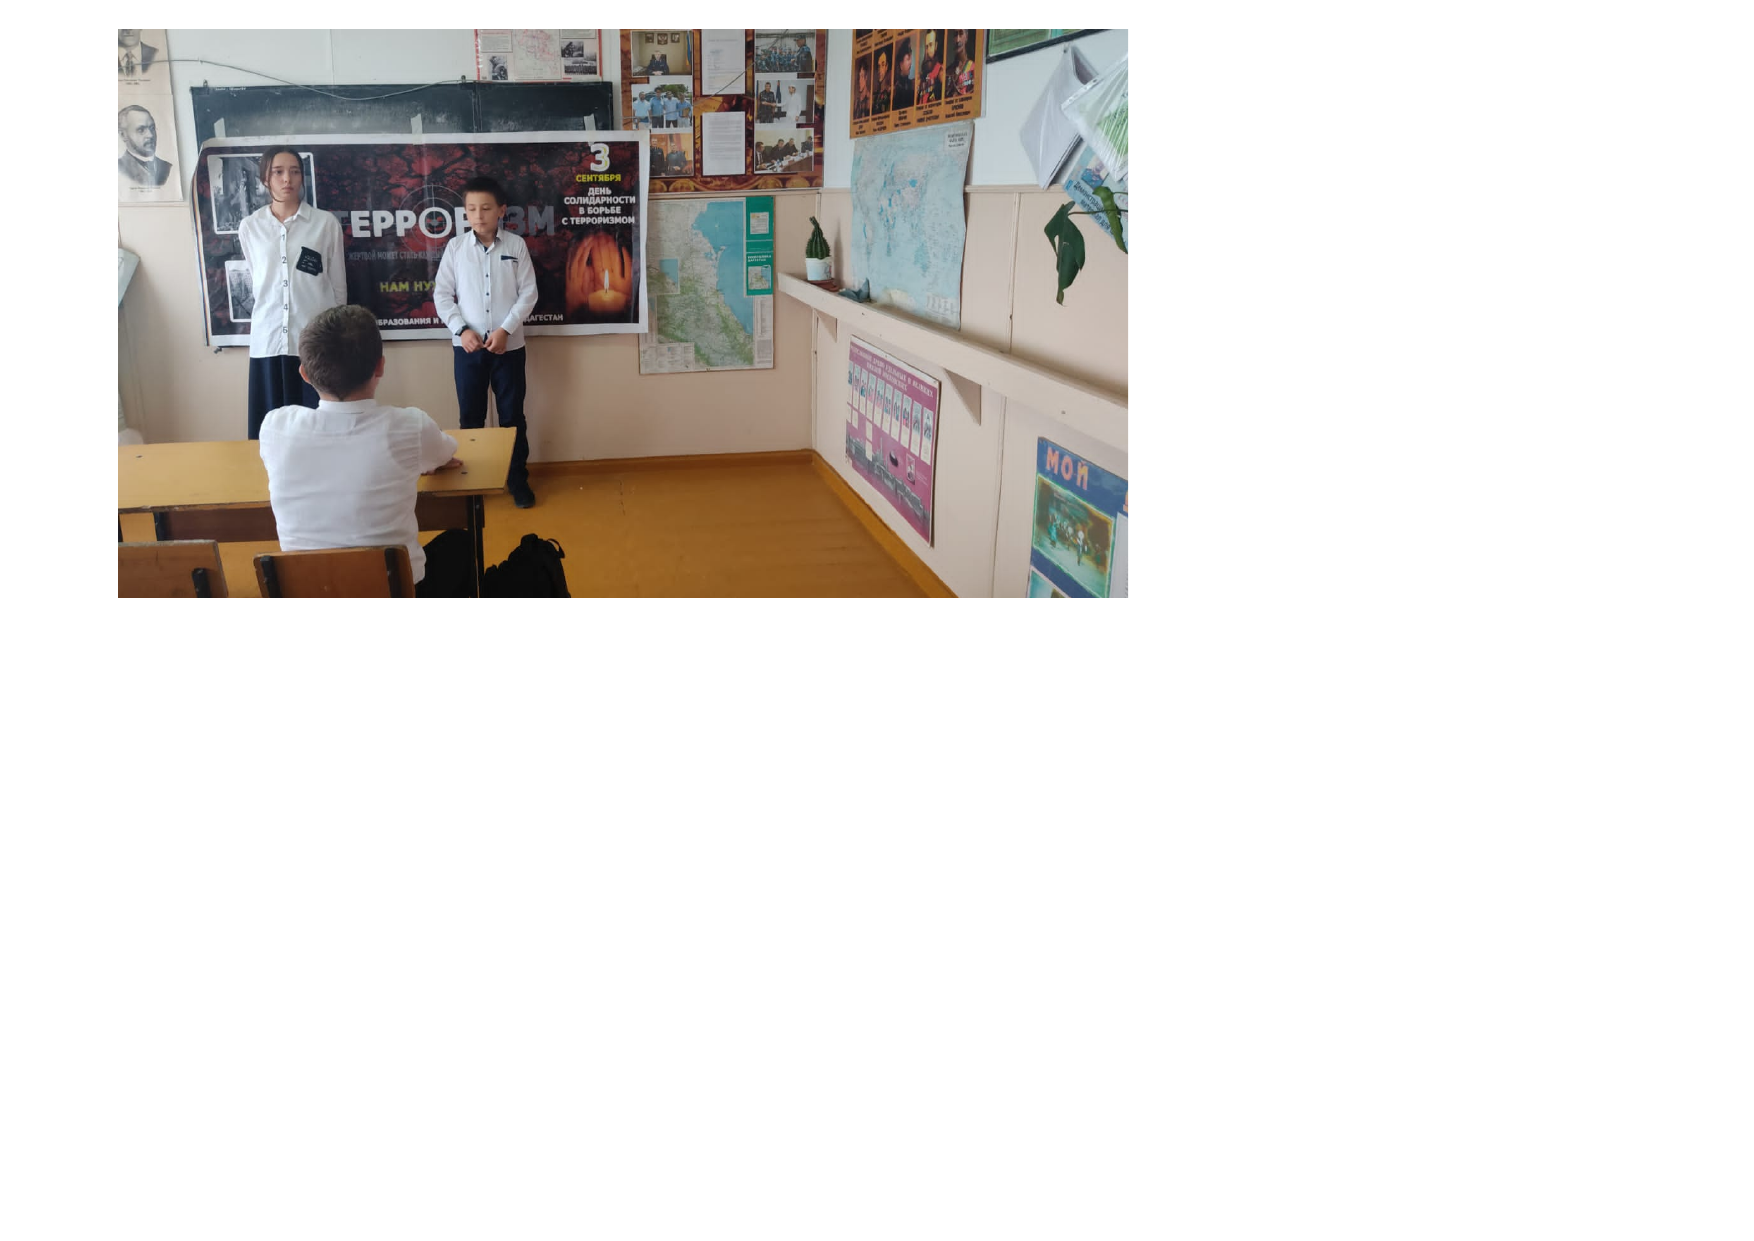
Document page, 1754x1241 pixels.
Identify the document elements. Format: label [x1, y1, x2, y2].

picture [118, 29, 1129, 598]
